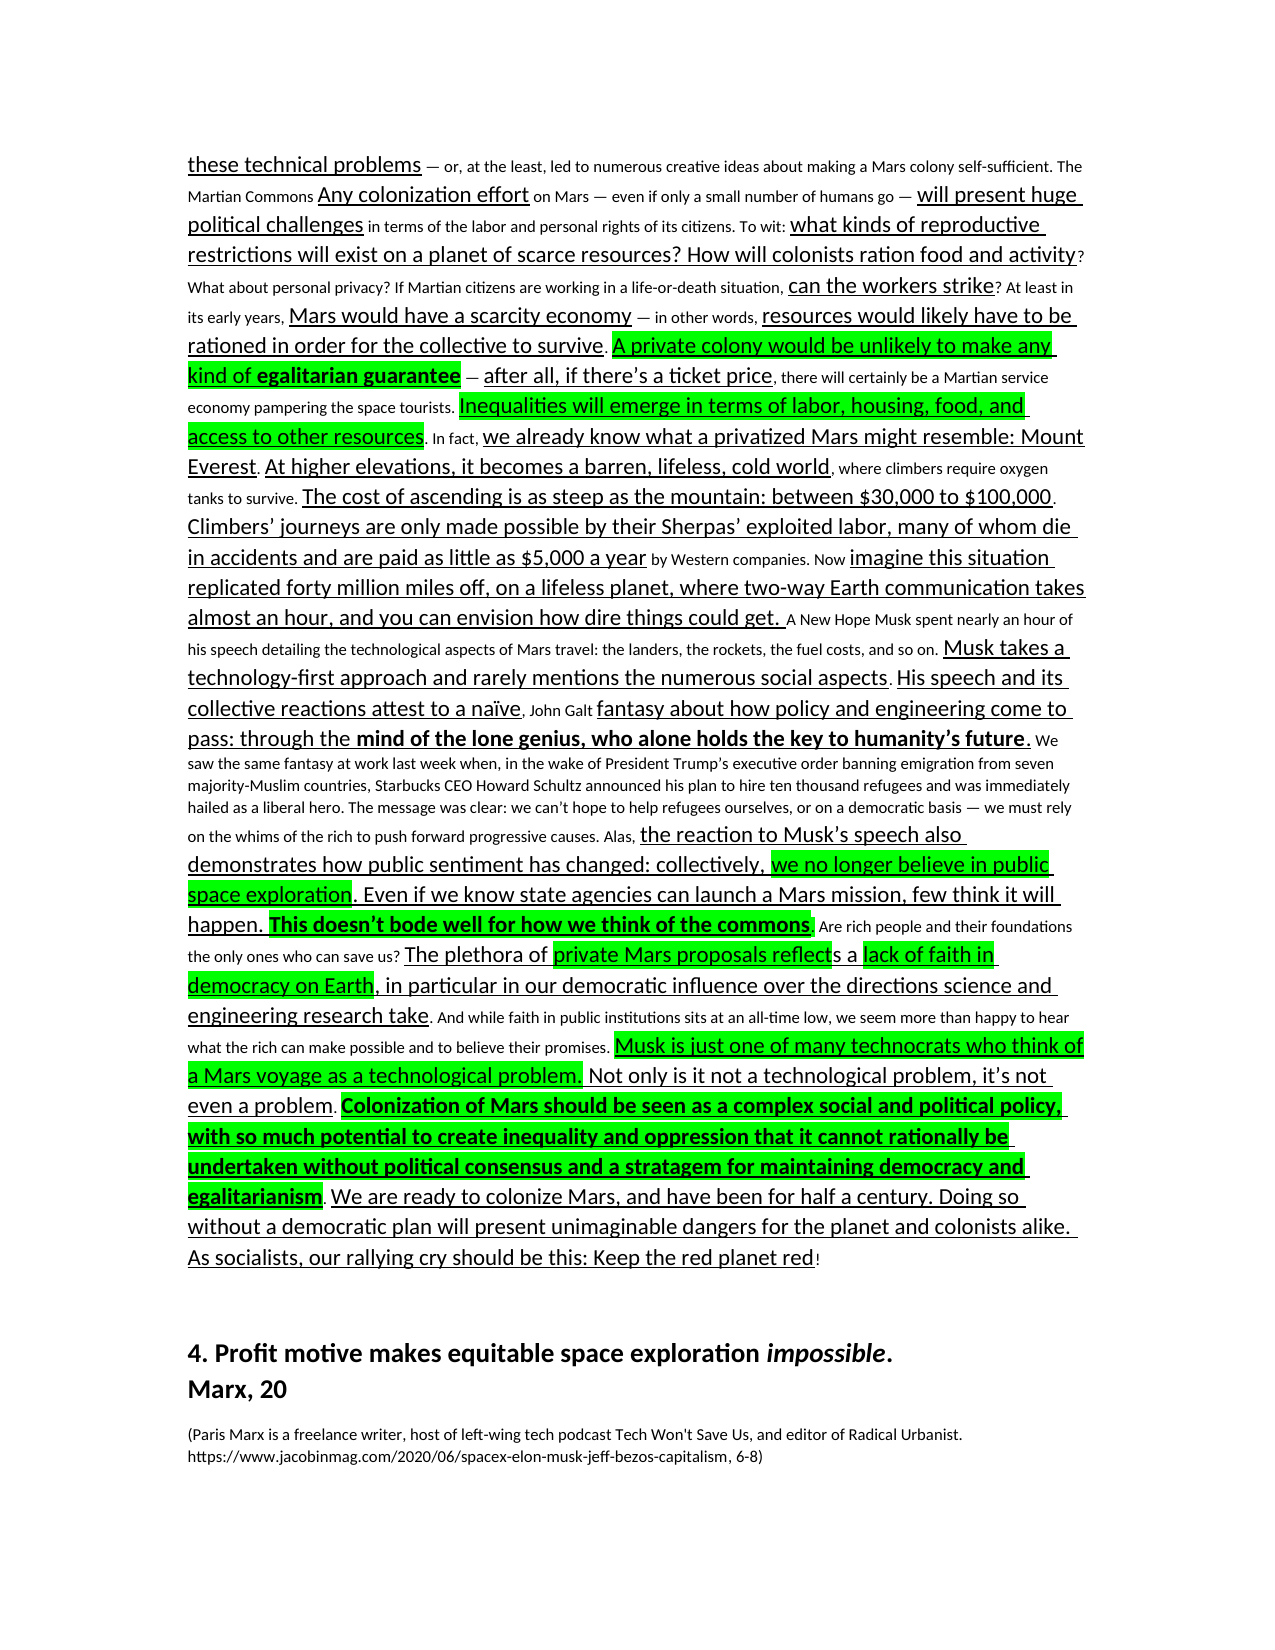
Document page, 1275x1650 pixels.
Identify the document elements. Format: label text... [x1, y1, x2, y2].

subtitle 4. Profit motive makes equitable space exploration impossible. [187, 1336, 1087, 1369]
text Marx, 20 [187, 1372, 1087, 1405]
text (Paris Marx is a freelance writer, host of left-wing tech podcast Tech Won't Save Us, and editor of Radical Urbanist. https://www.jacobinmag.com/2020/06/spacex-elon-musk-jeff-bezos-capitalism, 6-8) [187, 1424, 1087, 1467]
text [187, 150, 1087, 1271]
